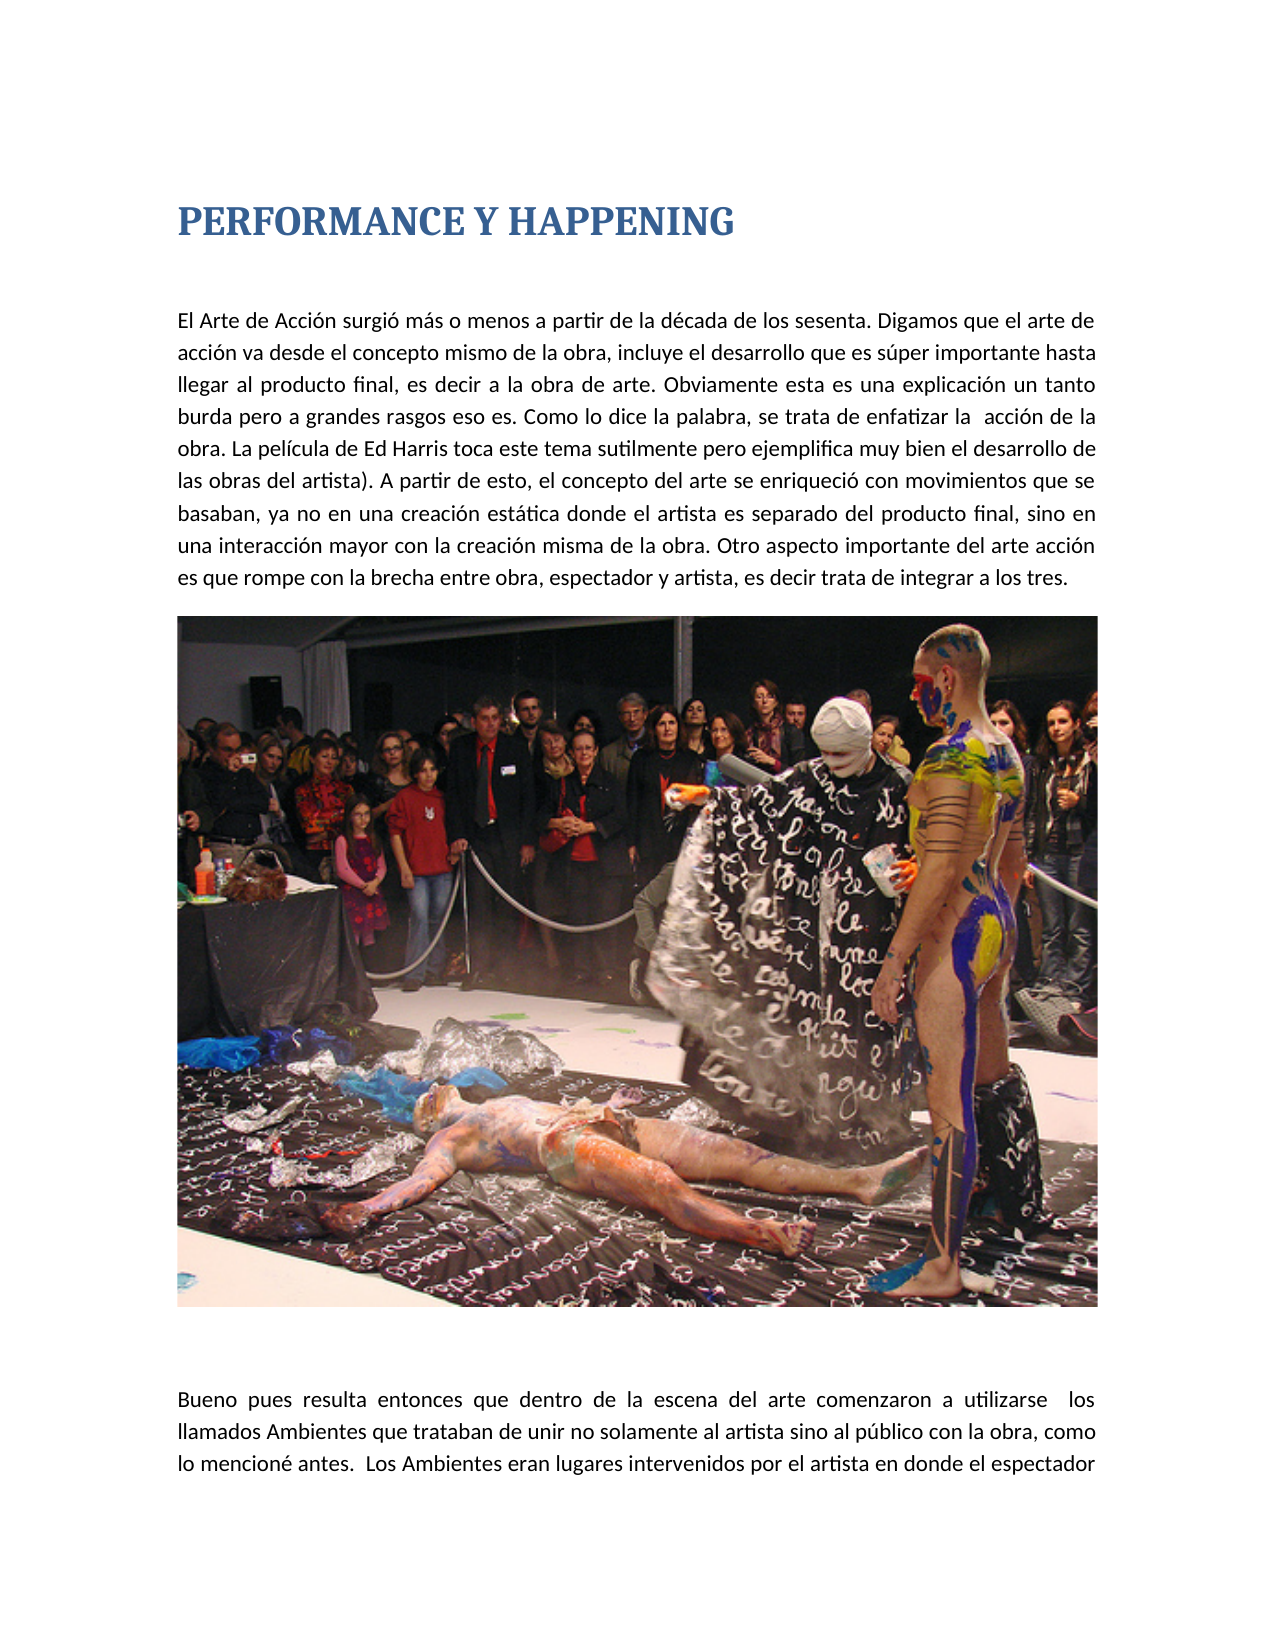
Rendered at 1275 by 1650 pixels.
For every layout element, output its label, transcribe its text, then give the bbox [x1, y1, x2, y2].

picture [177, 616, 1098, 1307]
subtitle PERFORMANCE Y HAPPENING [177, 198, 1098, 246]
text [177, 1385, 1098, 1477]
text El Arte de Acción surgió más o menos a partir de la década de los sesenta. Digamos que el arte de acción va desde el concepto mismo de la obra, incluye el desarrollo que es súper importante hasta llegar al producto final, es decir a la obra de arte. Obviamente esta es una explicación un tanto burda pero a grandes rasgos eso es. Como lo dice la palabra, se trata de enfatizar la acción de la obra. La película de Ed Harris toca este tema sutilmente pero ejemplifica muy bien el desarrollo de las obras del artista). A partir de esto, el concepto del arte se enriqueció con movimientos que se basaban, ya no en una creación estática donde el artista es separado del producto final, sino en una interacción mayor con la creación misma de la obra. Otro aspecto importante del arte acción es que rompe con la brecha entre obra, espectador y artista, es decir trata de integrar a los tres. [177, 306, 1098, 591]
